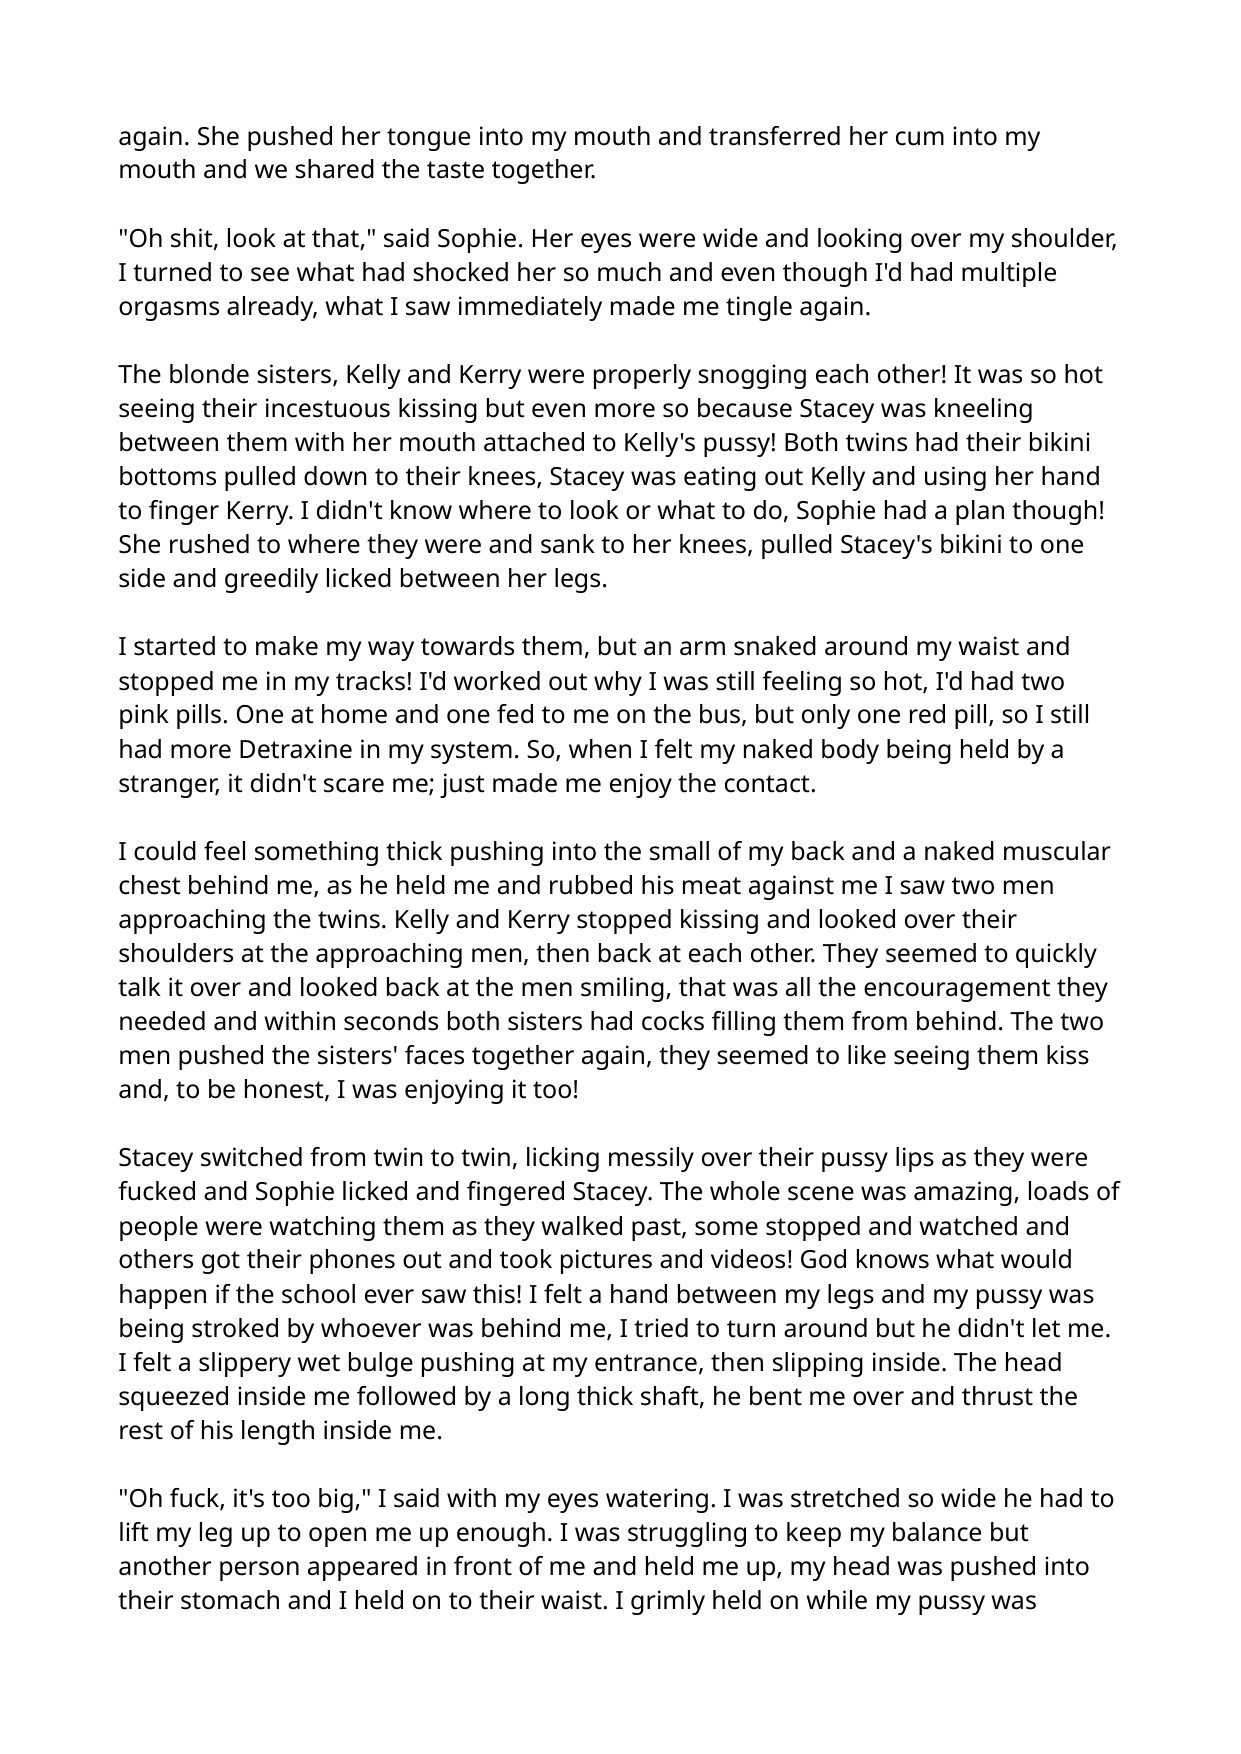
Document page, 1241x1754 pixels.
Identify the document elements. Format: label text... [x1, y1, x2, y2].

text The blonde sisters, Kelly and Kerry were properly snogging each other! It was so hot seeing their incestuous kissing but even more so because Stacey was kneeling between them with her mouth attached to Kelly's pussy! Both twins had their bikini bottoms pulled down to their knees, Stacey was eating out Kelly and using her hand to finger Kerry. I didn't know where to look or what to do, Sophie had a plan though! She rushed to where they were and sank to her knees, pulled Stacey's bikini to one side and greedily licked between her legs. [118, 357, 1122, 595]
text I started to make my way towards them, but an arm snaked around my waist and stopped me in my tracks! I'd worked out why I was still feeling so hot, I'd had two pink pills. One at home and one fed to me on the bus, but only one red pill, so I still had more Detraxine in my system. So, when I felt my naked body being held by a stranger, it didn't scare me; just made me enjoy the contact. [118, 629, 1122, 799]
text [118, 1481, 1122, 1617]
text "Oh shit, look at that," said Sophie. Her eyes were wide and looking over my shoulder, I turned to see what had shocked her so much and even though I'd had multiple orgasms already, what I saw immediately made me tingle again. [118, 220, 1122, 322]
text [118, 118, 1122, 186]
text I could feel something thick pushing into the small of my back and a naked muscular chest behind me, as he held me and rubbed his meat against me I saw two men approaching the twins. Kelly and Kerry stopped kissing and looked over their shoulders at the approaching men, then back at each other. They seemed to quickly talk it over and looked back at the men smiling, that was all the encouragement they needed and within seconds both sisters had cocks filling them from behind. The two men pushed the sisters' faces together again, they seemed to like seeing them kiss and, to be honest, I was enjoying it too! [118, 833, 1122, 1106]
text Stacey switched from twin to twin, licking messily over their pussy lips as they were fucked and Sophie licked and fingered Stacey. The whole scene was amazing, loads of people were watching them as they walked past, some stopped and watched and others got their phones out and took pictures and videos! God knows what would happen if the school ever saw this! I felt a hand between my legs and my pussy was being stroked by whoever was behind me, I tried to turn around but he didn't let me. I felt a slippery wet bulge pushing at my entrance, then slipping inside. The head squeezed inside me followed by a long thick shaft, he bent me over and thrust the rest of his length inside me. [118, 1140, 1122, 1447]
